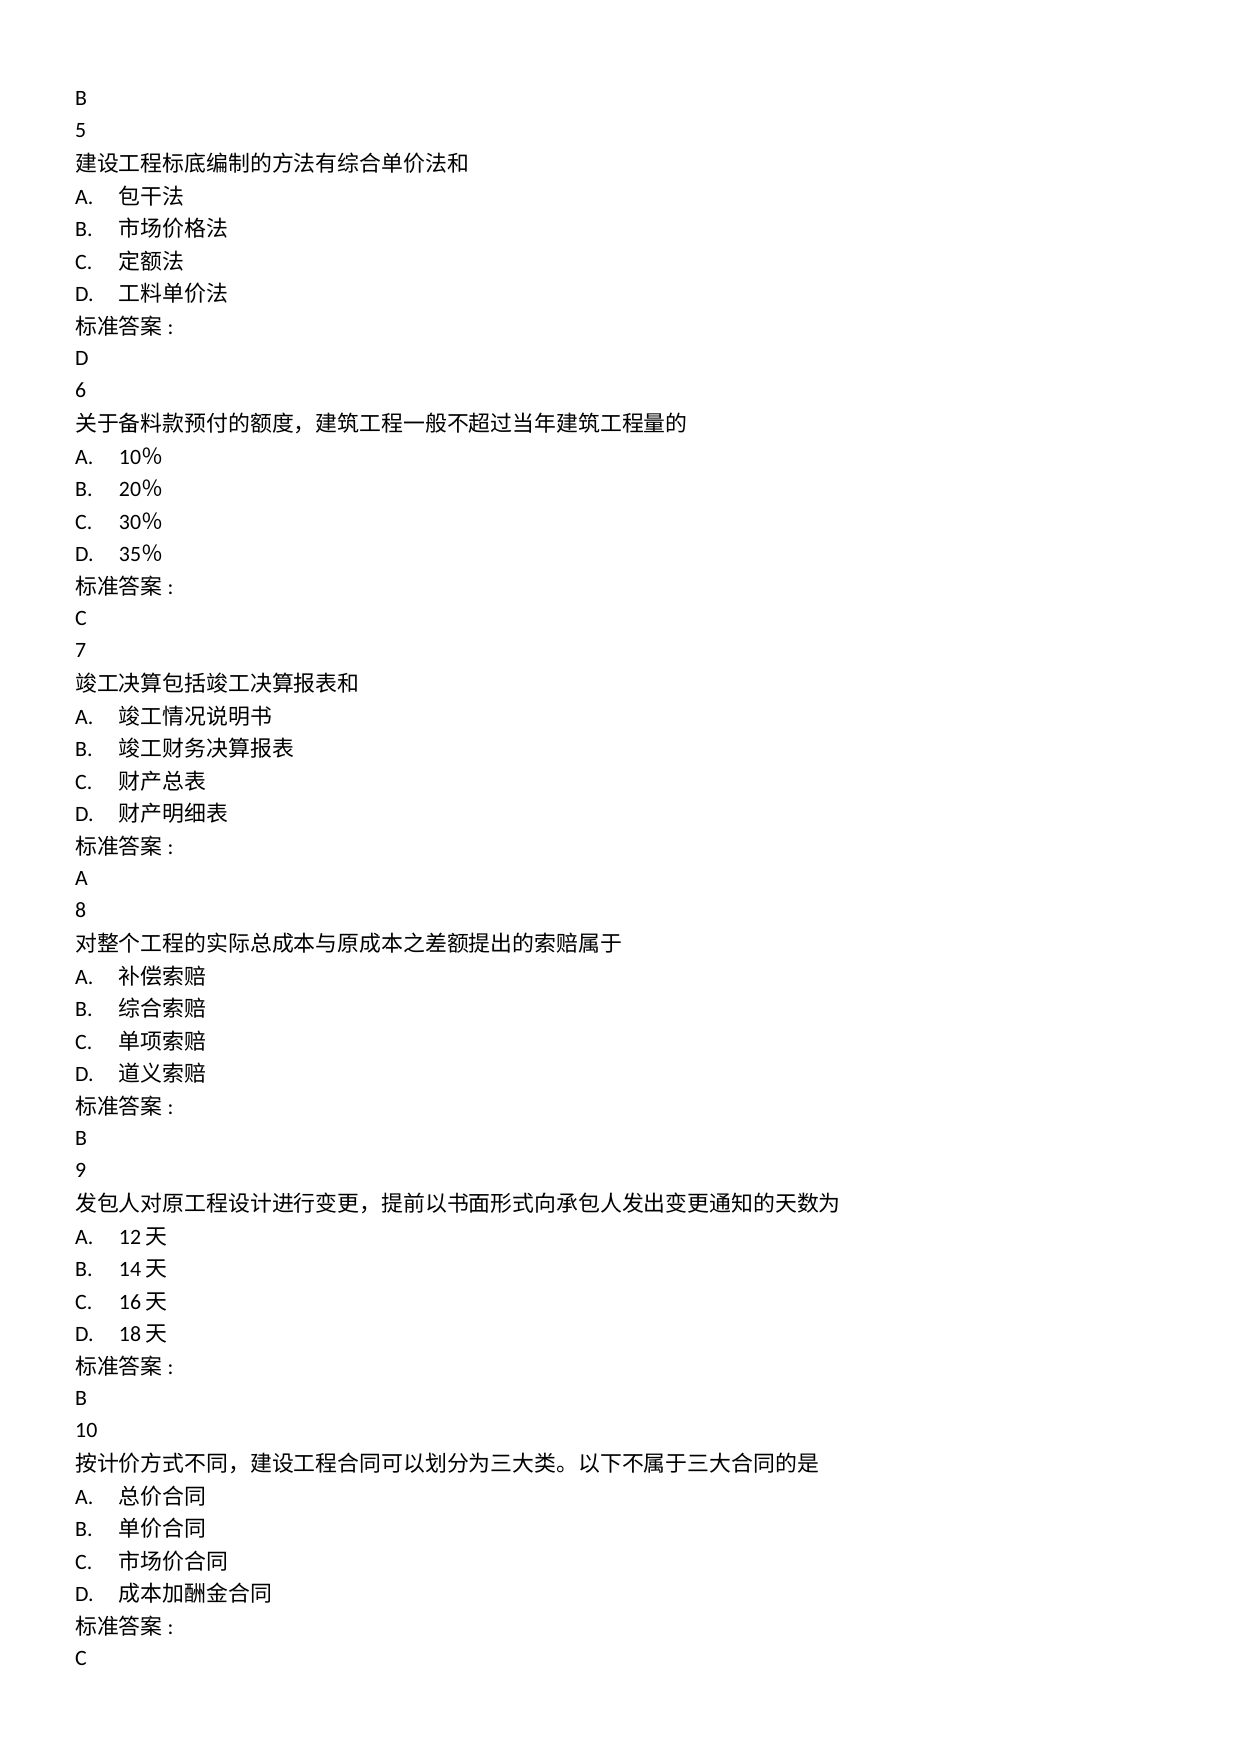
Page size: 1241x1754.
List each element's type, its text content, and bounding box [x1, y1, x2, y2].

text 标准答案 : [75, 828, 1165, 861]
text 建设工程标底编制的方法有综合单价法和 [75, 146, 1165, 178]
text C. 30％ [75, 503, 1165, 536]
text C. 定额法 [75, 243, 1165, 276]
text 10 [75, 1413, 1165, 1446]
text 标准答案 : [75, 1088, 1165, 1121]
text C. 16天 [75, 1283, 1165, 1316]
text 标准答案 : [75, 308, 1165, 341]
text 7 [75, 633, 1165, 666]
text D. 18天 [75, 1316, 1165, 1348]
text B [75, 1381, 1165, 1413]
text 9 [75, 1153, 1165, 1186]
text C. 财产总表 [75, 763, 1165, 796]
text 标准答案 : [75, 568, 1165, 601]
text 发包人对原工程设计进行变更，提前以书面形式向承包人发出变更通知的天数为 [75, 1186, 1165, 1218]
text B. 综合索赔 [75, 991, 1165, 1023]
text 6 [75, 373, 1165, 406]
text 5 [75, 113, 1165, 146]
text 竣工决算包括竣工决算报表和 [75, 666, 1165, 698]
text B [75, 81, 1165, 113]
text D [75, 341, 1165, 373]
text 关于备料款预付的额度，建筑工程一般不超过当年建筑工程量的 [75, 406, 1165, 438]
text B. 14天 [75, 1251, 1165, 1283]
text A. 补偿索赔 [75, 958, 1165, 991]
text D. 工料单价法 [75, 276, 1165, 308]
text B. 20％ [75, 471, 1165, 503]
text D. 道义索赔 [75, 1056, 1165, 1088]
text B [75, 1121, 1165, 1153]
text 对整个工程的实际总成本与原成本之差额提出的索赔属于 [75, 926, 1165, 958]
text D. 成本加酬金合同 [75, 1576, 1165, 1608]
text A. 总价合同 [75, 1478, 1165, 1511]
text A. 12天 [75, 1218, 1165, 1251]
text D. 35％ [75, 536, 1165, 568]
text 按计价方式不同，建设工程合同可以划分为三大类。以下不属于三大合同的是 [75, 1446, 1165, 1478]
text B. 单价合同 [75, 1511, 1165, 1543]
text B. 市场价格法 [75, 211, 1165, 243]
text A. 包干法 [75, 178, 1165, 211]
text 标准答案 : [75, 1608, 1165, 1641]
text C [75, 601, 1165, 633]
text A. 10％ [75, 438, 1165, 471]
text C [75, 1641, 1165, 1673]
text A. 竣工情况说明书 [75, 698, 1165, 731]
text D. 财产明细表 [75, 796, 1165, 828]
text C. 市场价合同 [75, 1543, 1165, 1576]
text 8 [75, 893, 1165, 926]
text B. 竣工财务决算报表 [75, 731, 1165, 763]
text A [75, 861, 1165, 893]
text C. 单项索赔 [75, 1023, 1165, 1056]
text 标准答案 : [75, 1348, 1165, 1381]
